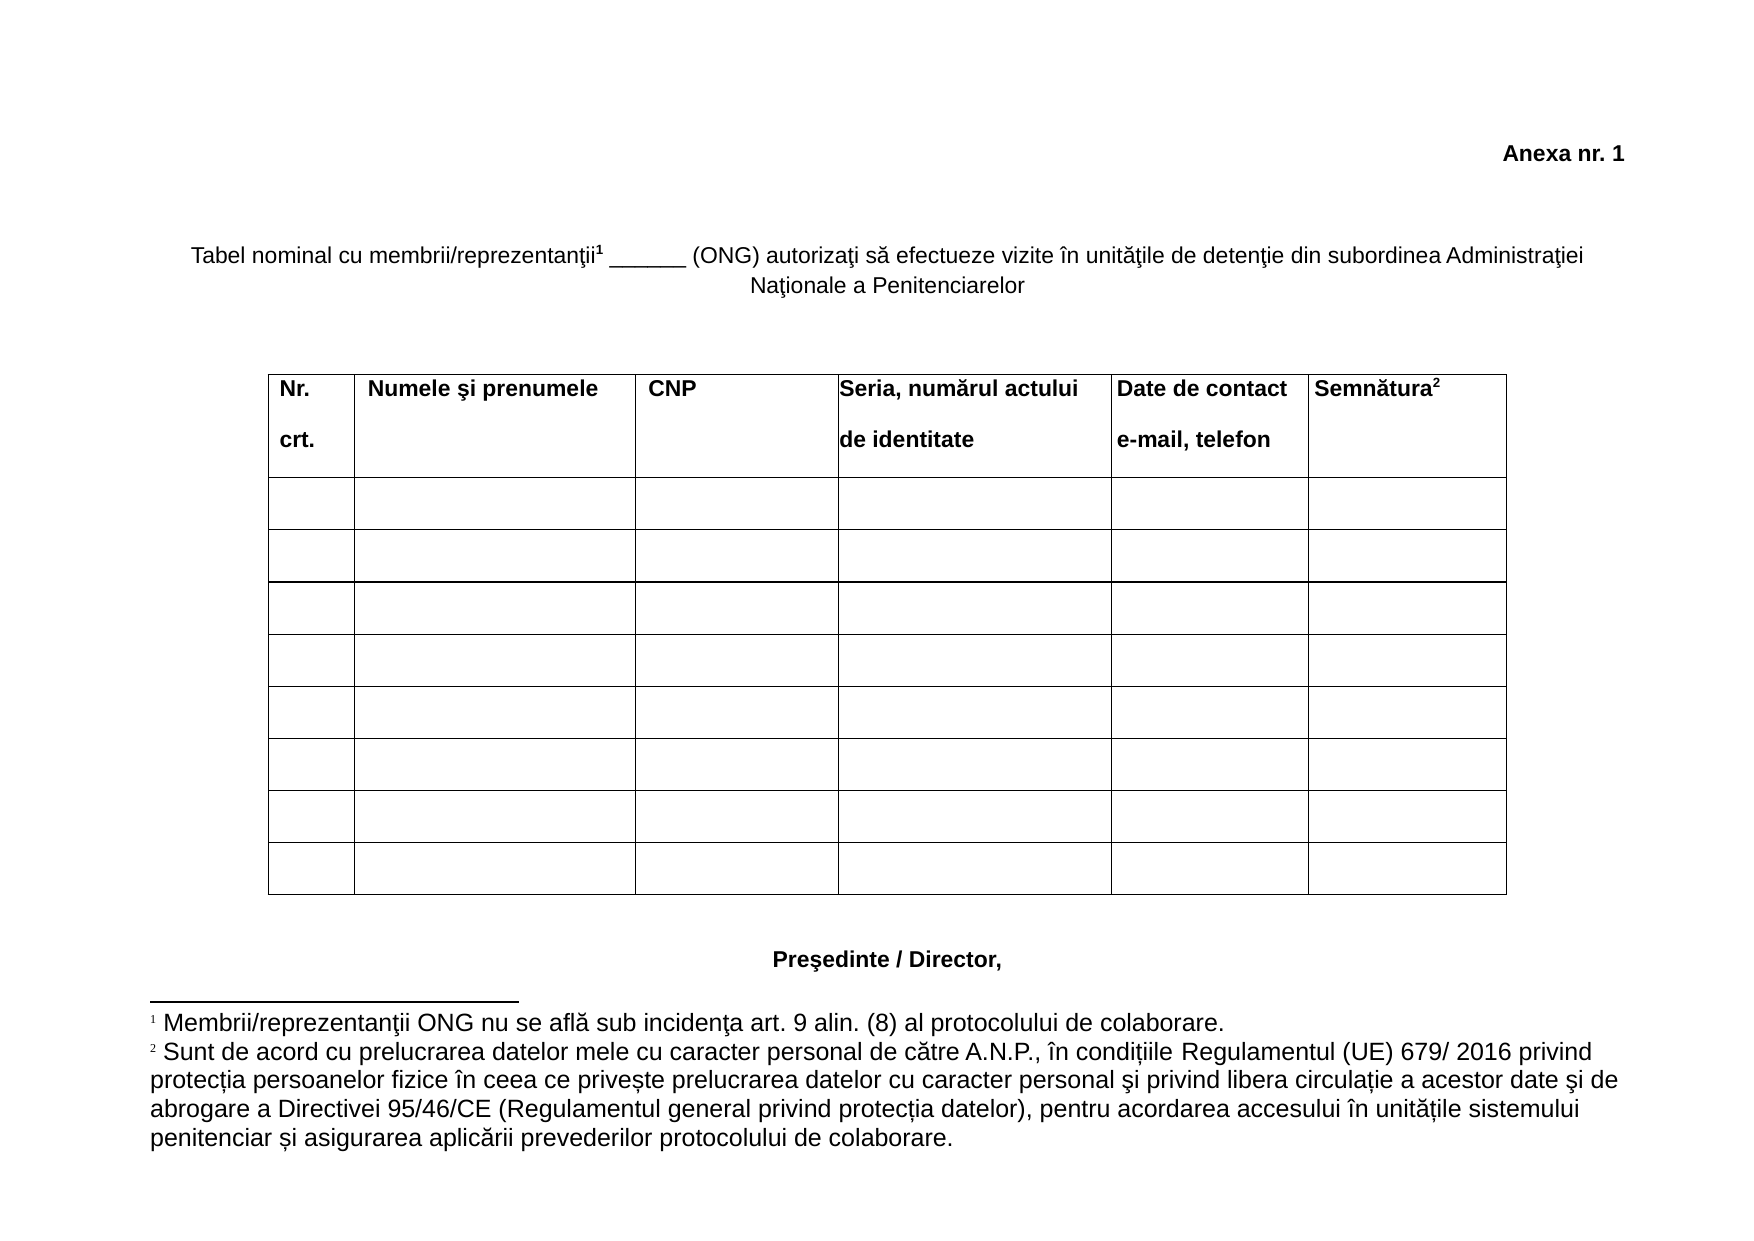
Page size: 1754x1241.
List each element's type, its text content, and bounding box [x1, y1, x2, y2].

table_cell [355, 687, 635, 738]
table_cell [1309, 478, 1506, 529]
table_cell [1309, 530, 1506, 581]
table_cell [1309, 739, 1506, 790]
table_header Seria, numărul actului de identitate [839, 375, 1111, 477]
table_cell [1309, 635, 1506, 686]
table_cell [636, 478, 838, 529]
table_cell [269, 530, 354, 581]
table_cell [269, 478, 354, 529]
table_cell [1112, 739, 1308, 790]
text Anexa nr. 1 [150, 140, 1624, 166]
table_cell [636, 635, 838, 686]
table_cell [636, 739, 838, 790]
table_cell [269, 791, 354, 842]
table_cell [839, 843, 1111, 894]
table_cell [355, 583, 635, 633]
text Preşedinte / Director, [150, 946, 1624, 972]
table_cell [636, 791, 838, 842]
table_header Nr. crt. [269, 375, 354, 477]
table_cell [269, 635, 354, 686]
table_cell [1112, 687, 1308, 738]
table_cell [1309, 843, 1506, 894]
table_cell [636, 530, 838, 581]
table_cell [1309, 687, 1506, 738]
table_cell [1309, 583, 1506, 633]
table_cell [269, 583, 354, 633]
table_cell [355, 635, 635, 686]
table_cell [269, 687, 354, 738]
table_cell [355, 478, 635, 529]
table_cell [355, 843, 635, 894]
table_cell [839, 478, 1111, 529]
table_header Numele şi prenumele [355, 375, 635, 477]
table_cell [1112, 791, 1308, 842]
text Tabel nominal cu membrii/reprezentanţii ______ (ONG) autorizaţi să efectueze vizite în unităţile de detenţie din subordinea Administraţiei Naţionale a Penitenciarelor [150, 242, 1624, 298]
table_cell [839, 687, 1111, 738]
table_cell [636, 583, 838, 633]
table_cell [1112, 530, 1308, 581]
table_cell [355, 791, 635, 842]
table_cell [636, 687, 838, 738]
table_header Date de contact e-mail, telefon [1112, 375, 1308, 477]
table_cell [839, 635, 1111, 686]
table_cell [1112, 843, 1308, 894]
table_cell [269, 843, 354, 894]
table_cell [1309, 791, 1506, 842]
table_cell [355, 739, 635, 790]
table_cell [1112, 583, 1308, 633]
table_cell [636, 843, 838, 894]
table_cell [1112, 635, 1308, 686]
table_cell [839, 739, 1111, 790]
table_cell [1112, 478, 1308, 529]
table_cell [839, 530, 1111, 581]
table_cell [839, 583, 1111, 633]
table_cell [269, 739, 354, 790]
table_header Semnătura [1309, 375, 1506, 477]
table_cell [355, 530, 635, 581]
table_cell [839, 791, 1111, 842]
table_header CNP [636, 375, 838, 477]
